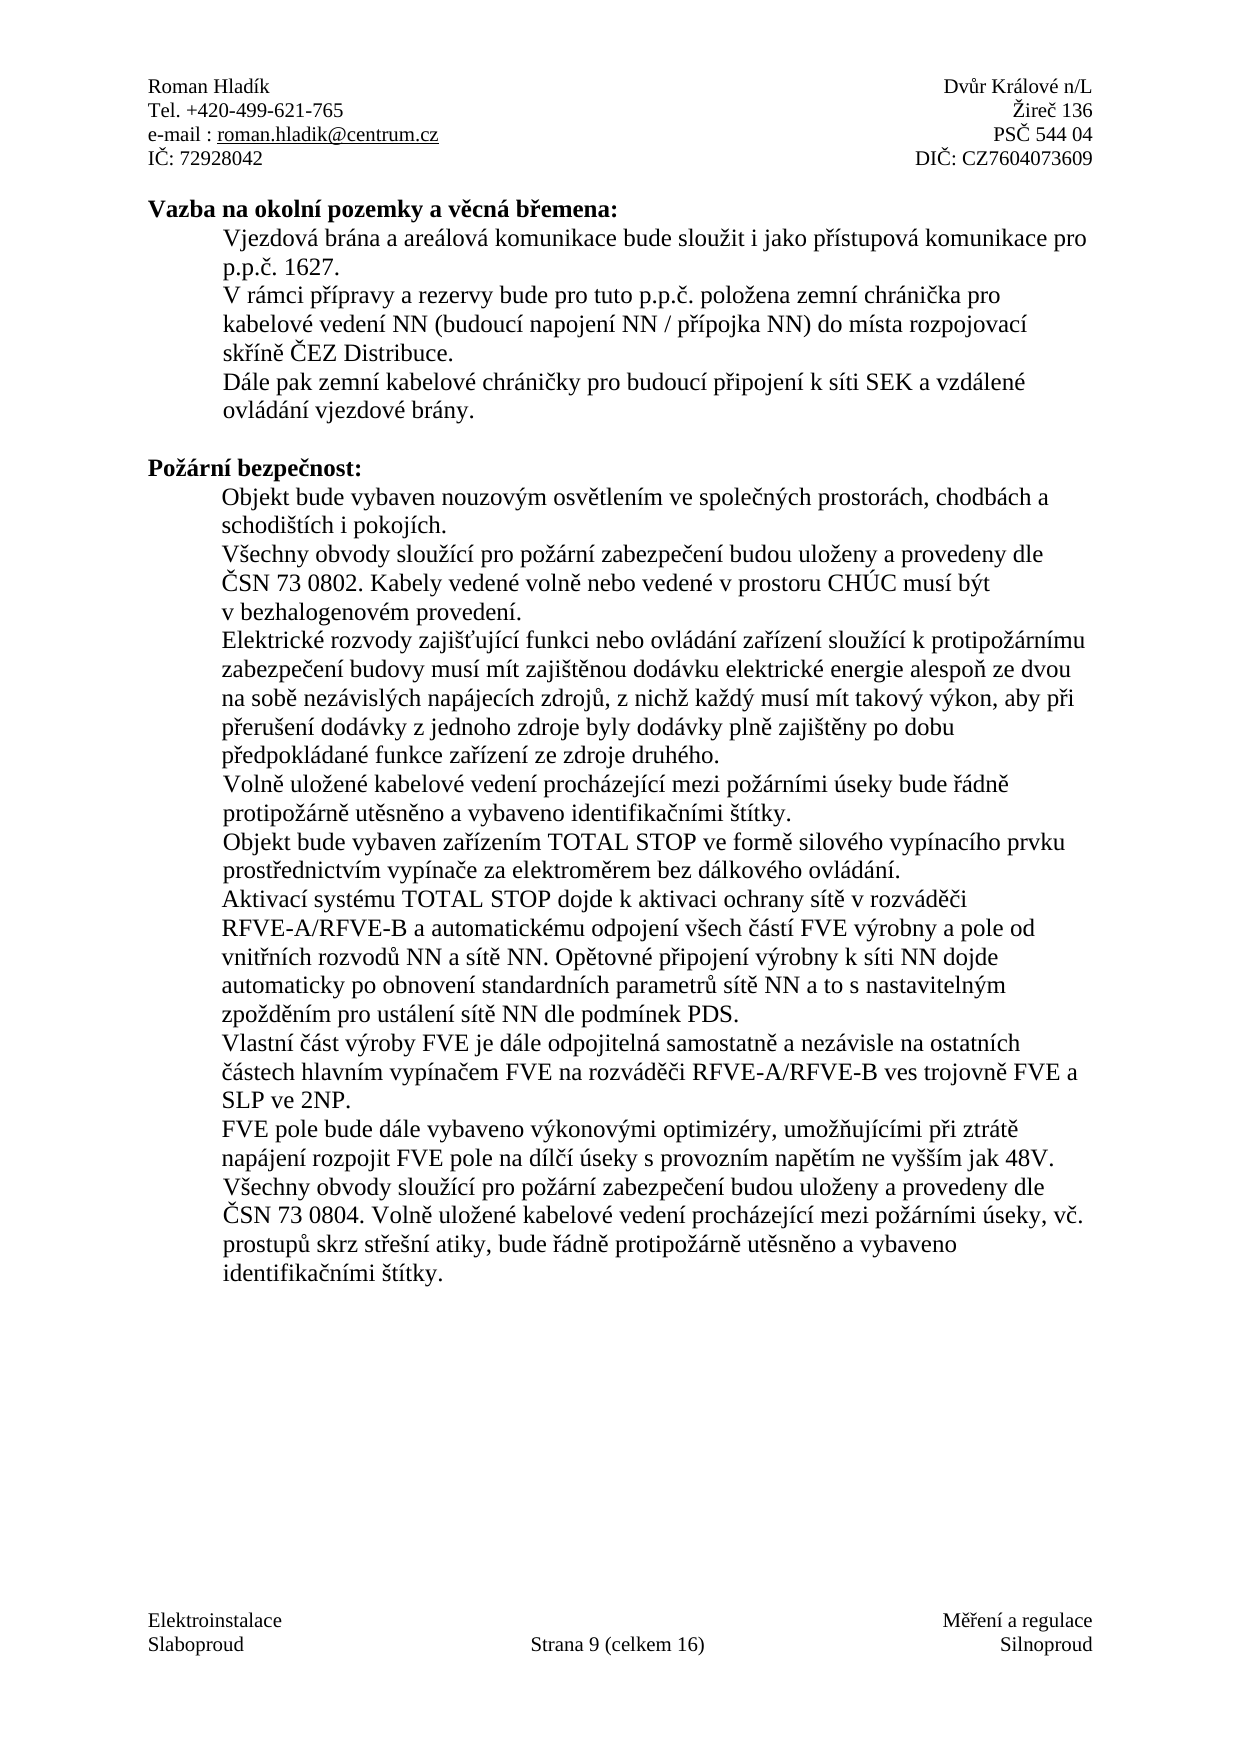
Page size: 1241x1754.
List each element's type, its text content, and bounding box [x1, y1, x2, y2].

text Volně uložené kabelové vedení procházející mezi požárními úseky bude řádně protipožárně utěsněno a vybaveno identifikačními štítky. [223, 769, 1093, 827]
text Vlastní část výroby FVE je dále odpojitelná samostatně a nezávisle na ostatních částech hlavním vypínačem FVE na rozváděči RFVE-A/RFVE-B ves trojovně FVE a SLP ve 2NP. [221, 1028, 1093, 1114]
text Všechny obvody sloužící pro požární zabezpečení budou uloženy a provedeny dle ČSN 73 0802. Kabely vedené volně nebo vedené v prostoru CHÚC musí být v bezhalogenovém provedení. [221, 539, 1093, 625]
text Dále pak zemní kabelové chráničky pro budoucí připojení k síti SEK a vzdálené ovládání vjezdové brány. [223, 367, 1093, 424]
text Objekt bude vybaven zařízením TOTAL STOP ve formě silového vypínacího prvku prostřednictvím vypínače za elektroměrem bez dálkového ovládání. [223, 827, 1093, 884]
text Aktivací systému TOTAL STOP dojde k aktivaci ochrany sítě v rozváděči RFVE-A/RFVE-B a automatickému odpojení všech částí FVE výrobny a pole od vnitřních rozvodů NN a sítě NN. Opětovné připojení výrobny k síti NN dojde automaticky po obnovení standardních parametrů sítě NN a to s nastavitelným zpožděním pro ustálení sítě NN dle podmínek PDS. [221, 884, 1093, 1028]
text FVE pole bude dále vybaveno výkonovými optimizéry, umožňujícími při ztrátě napájení rozpojit FVE pole na dílčí úseky s provozním napětím ne vyšším jak 48V. [221, 1114, 1093, 1172]
text Elektrické rozvody zajišťující funkci nebo ovládání zařízení sloužící k protipožárnímu zabezpečení budovy musí mít zajištěnou dodávku elektrické energie alespoň ze dvou na sobě nezávislých napájecích zdrojů, z nichž každý musí mít takový výkon, aby při přerušení dodávky z jednoho zdroje byly dodávky plně zajištěny po dobu předpokládané funkce zařízení ze zdroje druhého. [221, 625, 1093, 769]
text Vazba na okolní pozemky a věcná břemena: [148, 194, 1093, 223]
text Objekt bude vybaven nouzovým osvětlením ve společných prostorách, chodbách a schodištích i pokojích. [221, 482, 1093, 539]
text Všechny obvody sloužící pro požární zabezpečení budou uloženy a provedeny dle ČSN 73 0804. Volně uložené kabelové vedení procházející mezi požárními úseky, vč. prostupů skrz střešní atiky, bude řádně protipožárně utěsněno a vybaveno identifikačními štítky. [223, 1172, 1093, 1287]
text Vjezdová brána a areálová komunikace bude sloužit i jako přístupová komunikace pro p.p.č. 1627. [223, 223, 1093, 280]
text V rámci přípravy a rezervy bude pro tuto p.p.č. položena zemní chránička pro kabelové vedení NN (budoucí napojení NN / přípojka NN) do místa rozpojovací skříně ČEZ Distribuce. [223, 280, 1093, 367]
text Požární bezpečnost: [148, 453, 1093, 482]
